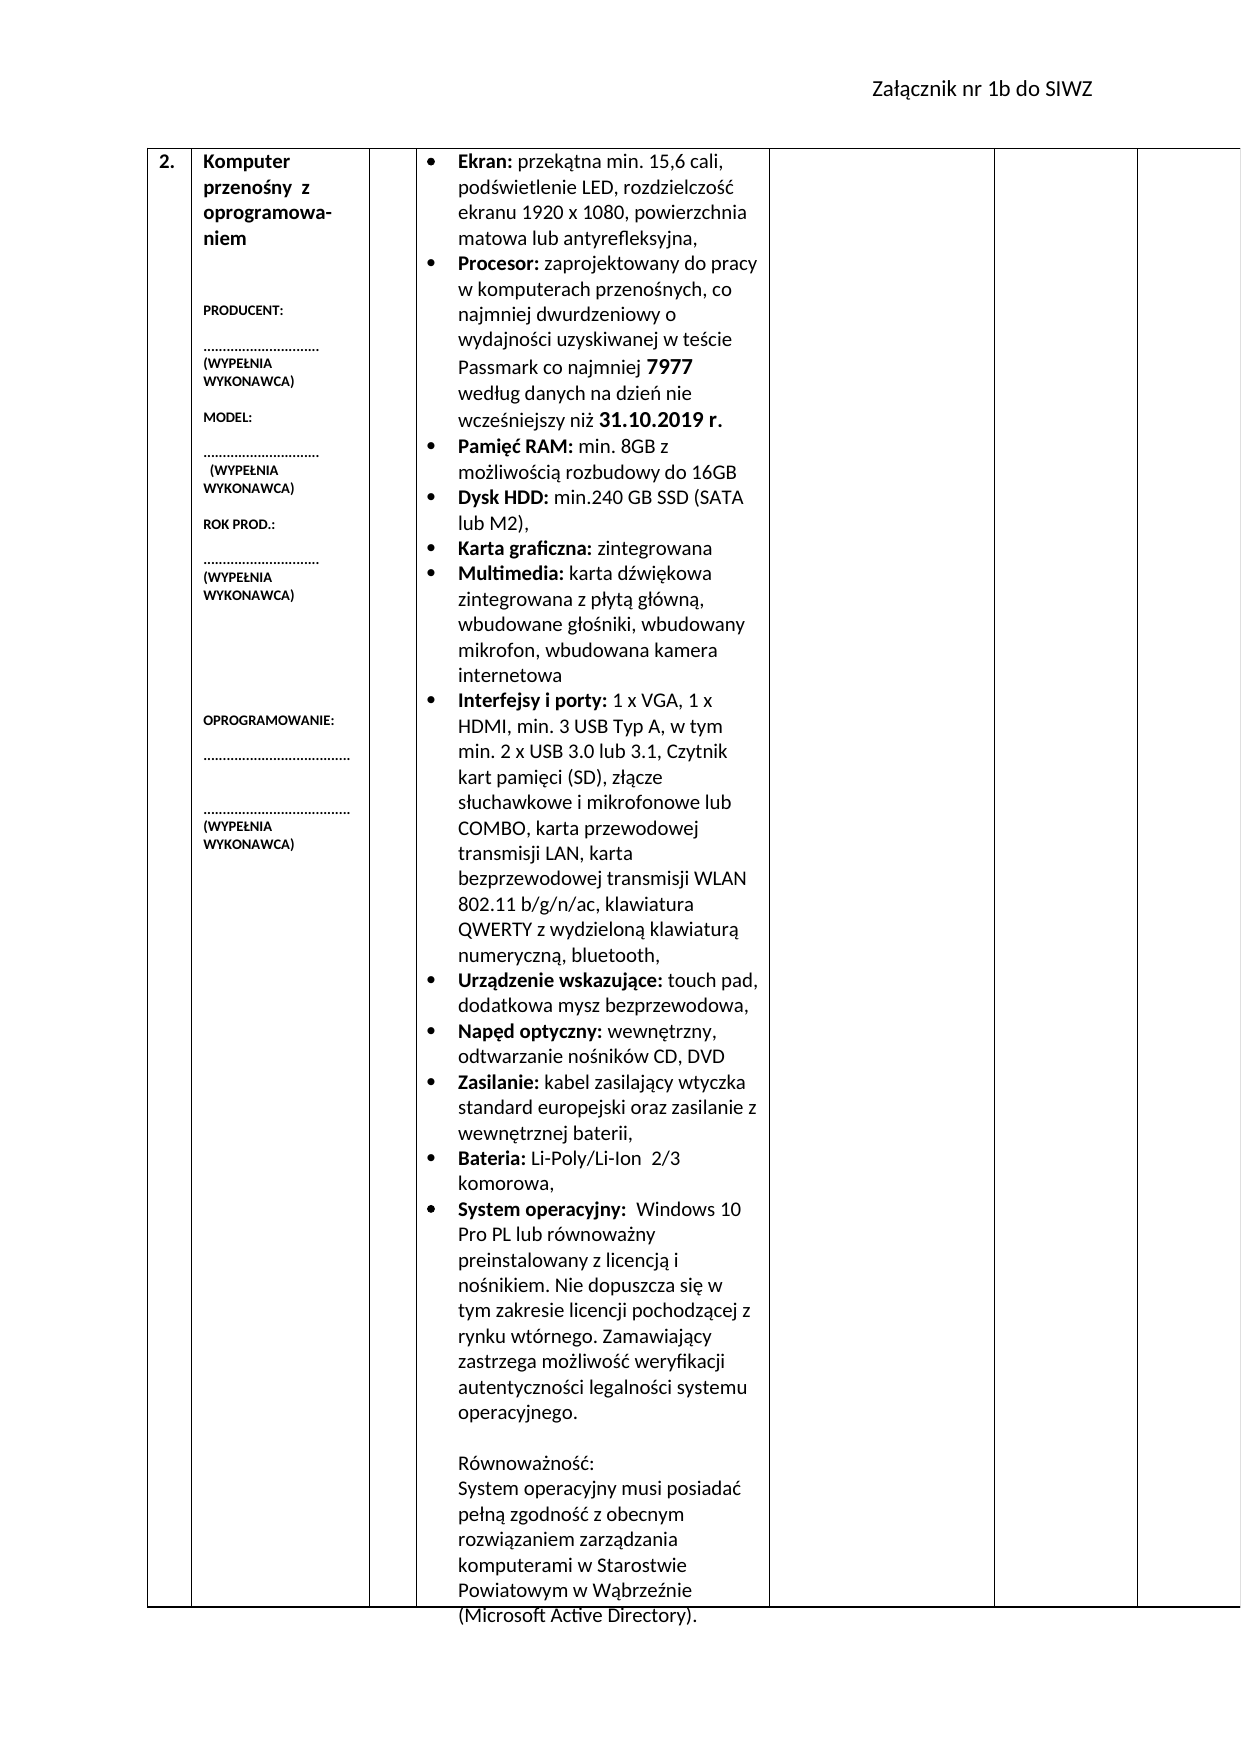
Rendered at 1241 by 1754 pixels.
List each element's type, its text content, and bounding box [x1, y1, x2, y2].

table_cell [770, 149, 994, 1606]
table_cell [995, 149, 1137, 1606]
table_cell 2. [148, 149, 191, 1606]
table_cell [370, 149, 416, 1606]
table_cell Komputer przenośny z oprogramowa-niem PRODUCENT: .............................. (WYPEŁNIA WYKONAWCA) MODEL: .............................. (WYPEŁNIA WYKONAWCA) ROK PROD.: .............................. (WYPEŁNIA WYKONAWCA) OPROGRAMOWANIE: ...................................... ...................................... (WYPEŁNIA WYKONAWCA) [192, 149, 369, 1606]
table_cell [1138, 149, 1240, 1606]
table_cell Ekran: przekątna min. 15,6 cali, podświetlenie LED, rozdzielczość ekranu 1920 x 1080, powierzchnia matowa lub antyrefleksyjna, Procesor: zaprojektowany do pracy w komputerach przenośnych, co najmniej dwurdzeniowy o wydajności uzyskiwanej w teście Passmark co najmniej 7977 według danych na dzień nie wcześniejszy niż 31.10.2019 r. Pamięć RAM: min. 8GB z możliwością rozbudowy do 16GB Dysk HDD: min.240 GB SSD (SATA lub M2), Karta graficzna: zintegrowana Multimedia: karta dźwiękowa zintegrowana z płytą główną, wbudowane głośniki, wbudowany mikrofon, wbudowana kamera internetowa Interfejsy i porty: 1 x VGA, 1 x HDMI, min. 3 USB Typ A, w tym min. 2 x USB 3.0 lub 3.1, Czytnik kart pamięci (SD), złącze słuchawkowe i mikrofonowe lub COMBO, karta przewodowej transmisji LAN, karta bezprzewodowej transmisji WLAN 802.11 b/g/n/ac, klawiatura QWERTY z wydzieloną klawiaturą numeryczną, bluetooth, Urządzenie wskazujące: touch pad, dodatkowa mysz bezprzewodowa, Napęd optyczny: wewnętrzny, odtwarzanie nośników CD, DVD Zasilanie: kabel zasilający wtyczka standard europejski oraz zasilanie z wewnętrznej baterii, Bateria: Li-Poly/Li-Ion 2/3 komorowa, System operacyjny: Windows 10 Pro PL lub równoważny preinstalowany z licencją i nośnikiem. Nie dopuszcza się w tym zakresie licencji pochodzącej z rynku wtórnego. Zamawiający zastrzega możliwość weryfikacji autentyczności legalności systemu operacyjnego. Równoważność: System operacyjny musi posiadać pełną zgodność z obecnym rozwiązaniem zarządzania komputerami w Starostwie Powiatowym w Wąbrzeźnie (Microsoft Active Directory). Oprogramowanie biurowe: Microsoft Office Professional 2019 -– licencja nieograniczona czasowo lub inne równoważne, charakteryzujące się następującymi parametrami: oprogramowanie musi zawierać: edytor tekstów, arkusz kalkulacyjny, program komunikacyjny zapewniający ujednolicone miejsce do zarządzania pocztą e-mail, kalendarzami, kontaktami, program do tworzenia prezentacji multimedialnych, program do tworzenia materiałów marketingowych), dokumenty utworzone w programach pakietu MS Office (edytor tekstów, arkusz kalkulacyjny, program do tworzenia prezentacji, program do tworzenia materiałów marketingowych) otwarte na zaoferowanym przez wykonawcę programie musi poprawnie się uruchamiać, wydruk musi wyglądać identycznie bez jakiejkolwiek konieczności dodatkowej jego edycji oraz wszystkie funkcje muszą działać poprawnie a ich wynik musi być identyczny jak w przypadku programu z pakietu MS Office, bez konieczności reedycji otwartego dokumentu, warunki licencji nie mogą ograniczać możliwości przeniesienia jej na inny komputer, produkt musi być w 100% nowy, wcześniej nie rejestrowany, produkt musi pochodzić z legalnego źródła. [417, 149, 769, 1606]
